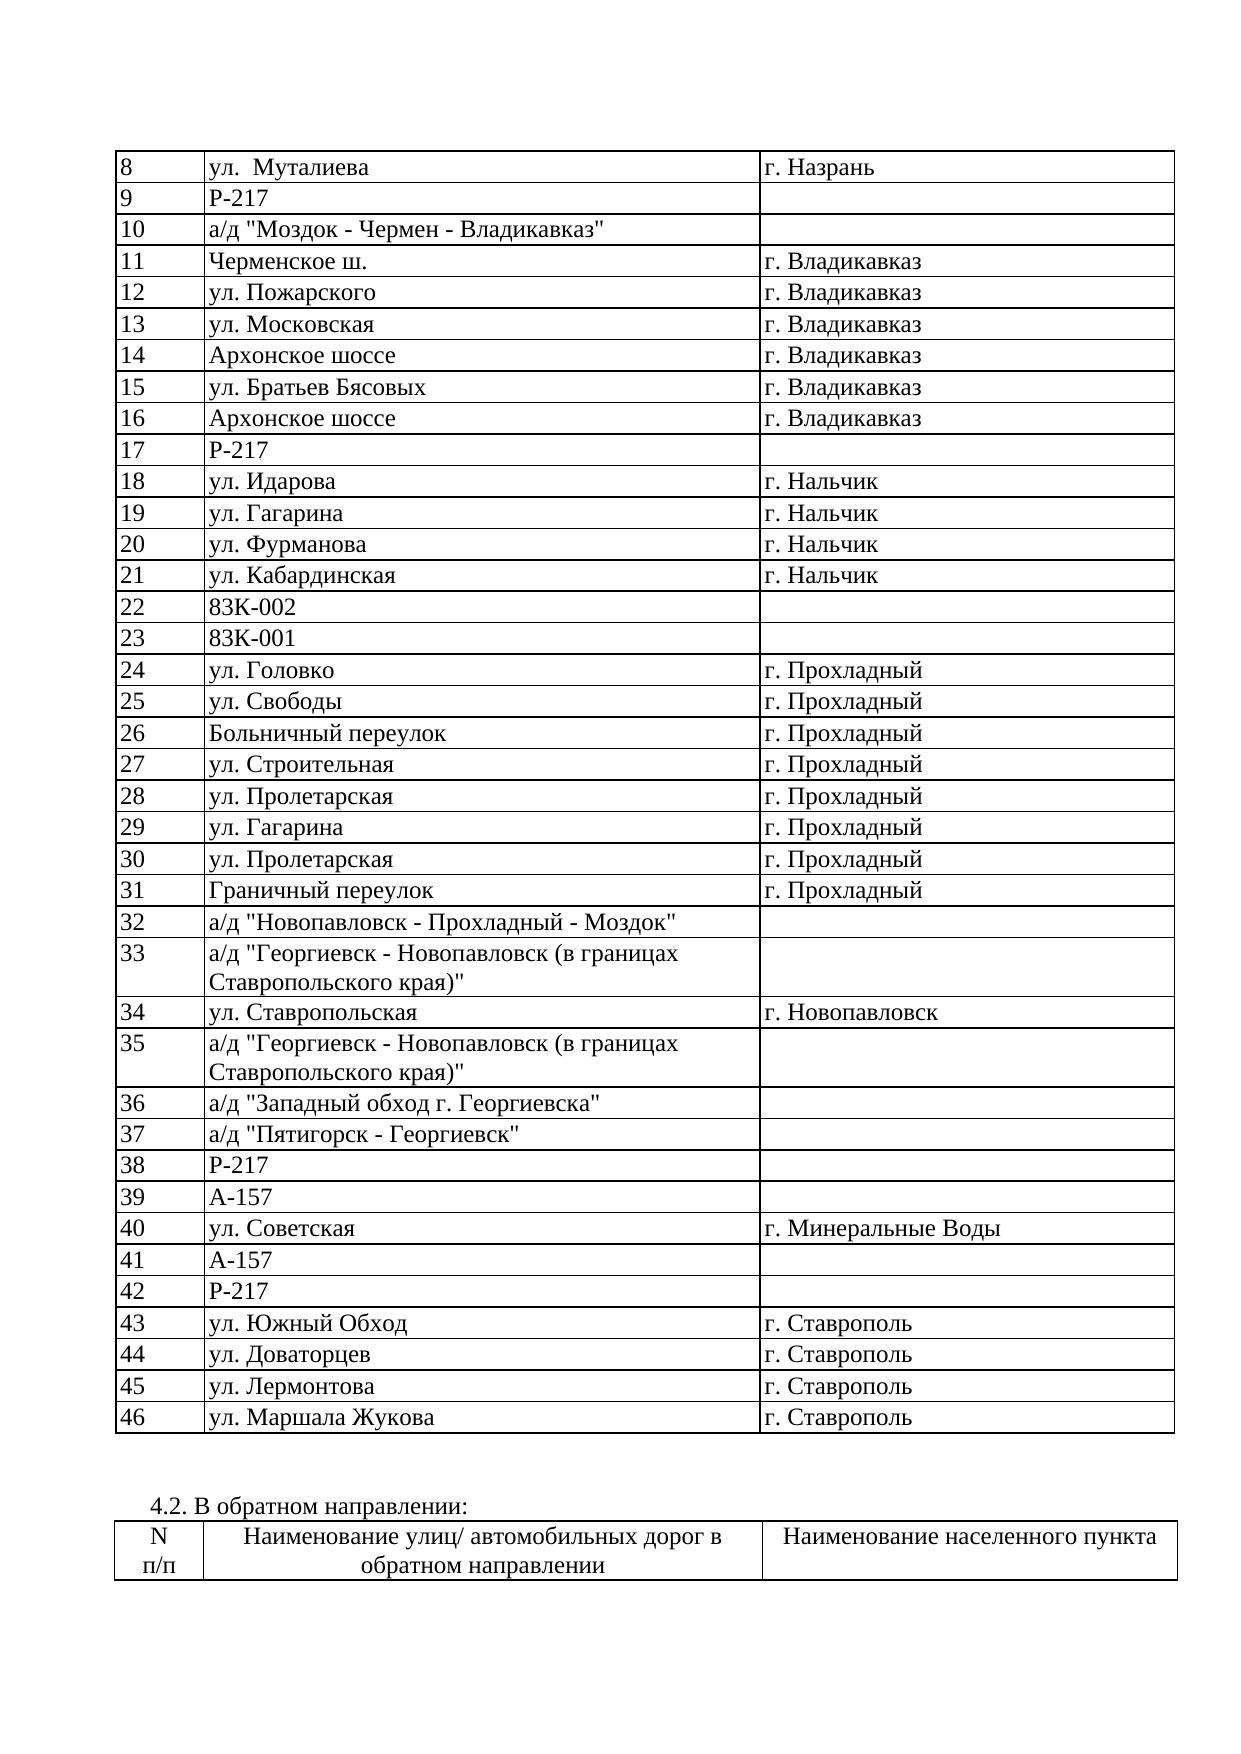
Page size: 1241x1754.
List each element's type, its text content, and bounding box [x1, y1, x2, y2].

table_cell [761, 623, 1174, 653]
table_cell 42 [117, 1276, 204, 1306]
table_cell г. Ставрополь [761, 1339, 1174, 1369]
table_cell г. Владикавказ [761, 309, 1174, 339]
table_cell г. Новопавловск [761, 997, 1174, 1027]
table_cell ул. Советская [205, 1213, 759, 1243]
table_cell [761, 1029, 1174, 1086]
table_cell Р-217 [205, 1276, 759, 1306]
table_cell ул. Муталиева [205, 152, 759, 181]
table_cell г. Прохладный [761, 718, 1174, 748]
table_cell ул. Лермонтова [205, 1371, 759, 1401]
table_cell 16 [117, 403, 204, 433]
table_cell 14 [117, 340, 204, 370]
table_cell 45 [117, 1371, 204, 1401]
table_cell [761, 907, 1174, 936]
table_cell ул. Гагарина [205, 812, 759, 842]
table_cell г. Нальчик [761, 561, 1174, 590]
table_cell 11 [117, 246, 204, 276]
table_cell ул. Маршала Жукова [205, 1402, 759, 1432]
table_cell ул. Братьев Бясовых [205, 372, 759, 402]
table_cell Р-217 [205, 183, 759, 213]
text 4.2. В обратном направлении: [150, 1491, 1090, 1520]
table_cell 32 [117, 907, 204, 936]
table_cell ул. Гагарина [205, 498, 759, 527]
table_cell г. Нальчик [761, 498, 1174, 527]
table_cell 46 [117, 1402, 204, 1432]
table_cell ул. Строительная [205, 749, 759, 779]
table_cell ул. Доваторцев [205, 1339, 759, 1369]
table_cell 18 [117, 466, 204, 496]
table_cell ул. Головко [205, 655, 759, 685]
table_cell а/д "Пятигорск - Георгиевск" [205, 1119, 759, 1149]
table_cell г. Прохладный [761, 875, 1174, 905]
table_cell 12 [117, 277, 204, 307]
table_cell ул. Южный Обход [205, 1308, 759, 1338]
table_cell 25 [117, 686, 204, 716]
table_cell А-157 [205, 1182, 759, 1212]
table_cell Архонское шоссе [205, 340, 759, 370]
table_cell [761, 183, 1174, 213]
table_cell 24 [117, 655, 204, 685]
table_cell [761, 1119, 1174, 1149]
table_cell 31 [117, 875, 204, 905]
table_cell а/д "Георгиевск - Новопавловск (в границах Ставропольского края)" [205, 1029, 759, 1086]
table_cell 23 [117, 623, 204, 653]
table_cell г. Ставрополь [761, 1308, 1174, 1338]
table_cell 22 [117, 592, 204, 622]
table_cell 39 [117, 1182, 204, 1212]
table_cell Больничный переулок [205, 718, 759, 748]
table_cell 28 [117, 781, 204, 811]
table_cell 83К-002 [205, 592, 759, 622]
table_cell 15 [117, 372, 204, 402]
table_cell 43 [117, 1308, 204, 1338]
table_cell [761, 1245, 1174, 1275]
table_cell г. Минеральные Воды [761, 1213, 1174, 1243]
table_cell ул. Пролетарская [205, 781, 759, 811]
table_cell г. Прохладный [761, 686, 1174, 716]
table_cell а/д "Новопавловск - Прохладный - Моздок" [205, 907, 759, 936]
table_cell 9 [117, 183, 204, 213]
table_cell 30 [117, 844, 204, 873]
table_cell а/д "Западный обход г. Георгиевска" [205, 1088, 759, 1117]
table_cell 26 [117, 718, 204, 748]
table_cell [761, 1088, 1174, 1117]
table_cell 19 [117, 498, 204, 527]
table_cell ул. Ставропольская [205, 997, 759, 1027]
table_header Наименование населенного пункта [763, 1522, 1177, 1579]
table_cell 36 [117, 1088, 204, 1117]
table_cell 37 [117, 1119, 204, 1149]
table_cell [761, 592, 1174, 622]
table_cell г. Прохладный [761, 844, 1174, 873]
table_cell г. Владикавказ [761, 277, 1174, 307]
table_cell 29 [117, 812, 204, 842]
table_cell ул. Пролетарская [205, 844, 759, 873]
table_cell г. Ставрополь [761, 1402, 1174, 1432]
table_cell ул. Кабардинская [205, 561, 759, 590]
table_cell г. Владикавказ [761, 403, 1174, 433]
table_cell [761, 1276, 1174, 1306]
table_cell г. Нальчик [761, 529, 1174, 559]
table_cell ул. Свободы [205, 686, 759, 716]
table_cell г. Прохладный [761, 812, 1174, 842]
table_cell 8 [117, 152, 204, 181]
table_cell 27 [117, 749, 204, 779]
table_cell г. Прохладный [761, 749, 1174, 779]
table_cell ул. Фурманова [205, 529, 759, 559]
table_cell а/д "Георгиевск - Новопавловск (в границах Ставропольского края)" [205, 938, 759, 996]
table_cell 41 [117, 1245, 204, 1275]
table_cell Р-217 [205, 435, 759, 464]
table_cell г. Владикавказ [761, 372, 1174, 402]
table_cell ул. Пожарского [205, 277, 759, 307]
table_cell Черменское ш. [205, 246, 759, 276]
table_cell г. Прохладный [761, 781, 1174, 811]
table_cell [761, 435, 1174, 464]
table_cell 13 [117, 309, 204, 339]
table_header Наименование улиц/ автомобильных дорог в обратном направлении [204, 1522, 762, 1579]
table_cell г. Прохладный [761, 655, 1174, 685]
table_cell 44 [117, 1339, 204, 1369]
table_cell 33 [117, 938, 204, 996]
table_cell г. Нальчик [761, 466, 1174, 496]
table_cell а/д "Моздок - Чермен - Владикавказ" [205, 215, 759, 244]
table_cell 17 [117, 435, 204, 464]
table_cell ул. Идарова [205, 466, 759, 496]
table_cell Р-217 [205, 1151, 759, 1180]
table_cell г. Назрань [761, 152, 1174, 181]
table_cell 10 [117, 215, 204, 244]
table_cell Архонское шоссе [205, 403, 759, 433]
table_cell 34 [117, 997, 204, 1027]
table_header N п/п [115, 1522, 203, 1579]
table_cell [761, 1182, 1174, 1212]
table_cell 21 [117, 561, 204, 590]
table_cell [761, 215, 1174, 244]
table_cell г. Ставрополь [761, 1371, 1174, 1401]
table_cell 83К-001 [205, 623, 759, 653]
table_cell 20 [117, 529, 204, 559]
table_cell Граничный переулок [205, 875, 759, 905]
table_cell 35 [117, 1029, 204, 1086]
table_cell [761, 1151, 1174, 1180]
table_cell 40 [117, 1213, 204, 1243]
table_cell ул. Московская [205, 309, 759, 339]
table_cell г. Владикавказ [761, 340, 1174, 370]
table_cell А-157 [205, 1245, 759, 1275]
table_cell [761, 938, 1174, 996]
table_cell г. Владикавказ [761, 246, 1174, 276]
table_cell 38 [117, 1151, 204, 1180]
